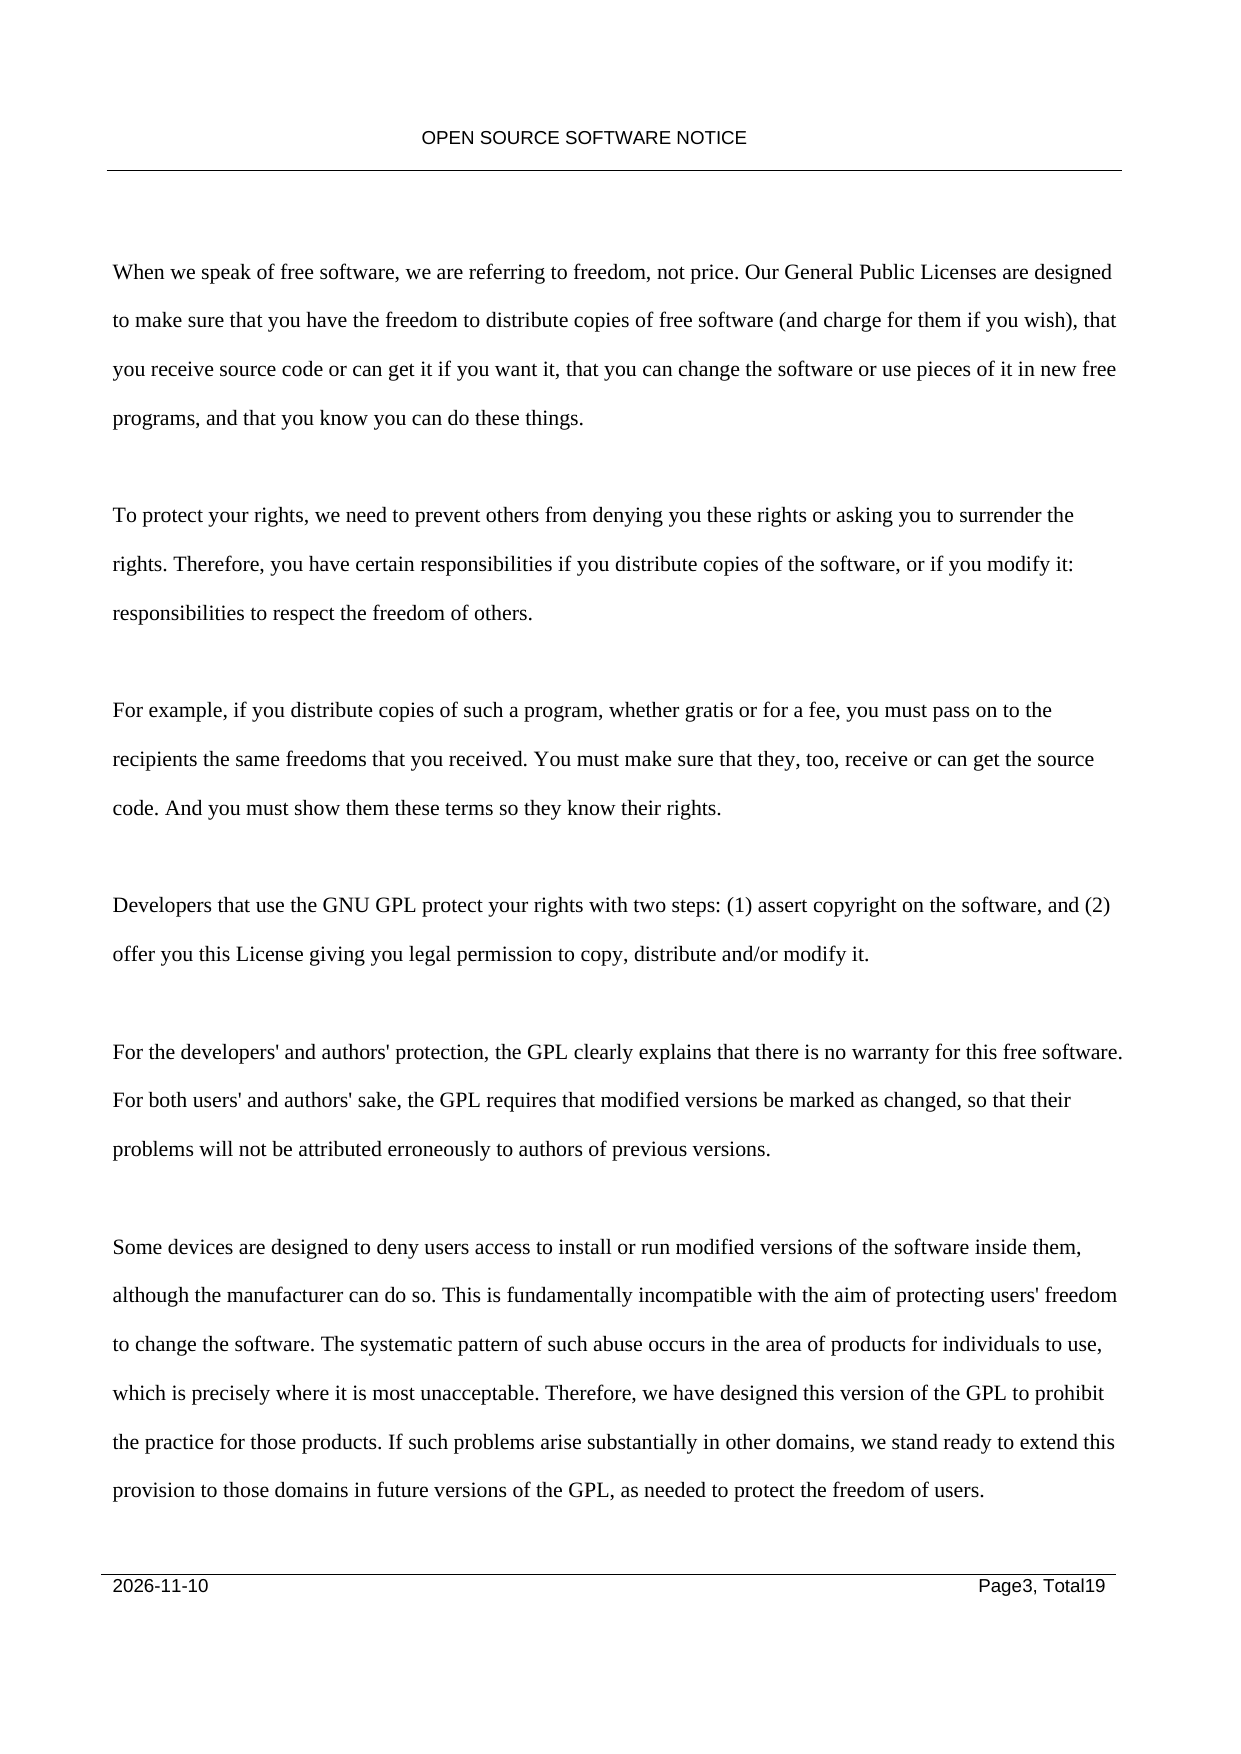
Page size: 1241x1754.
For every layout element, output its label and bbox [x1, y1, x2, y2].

text [112, 206, 1128, 1506]
